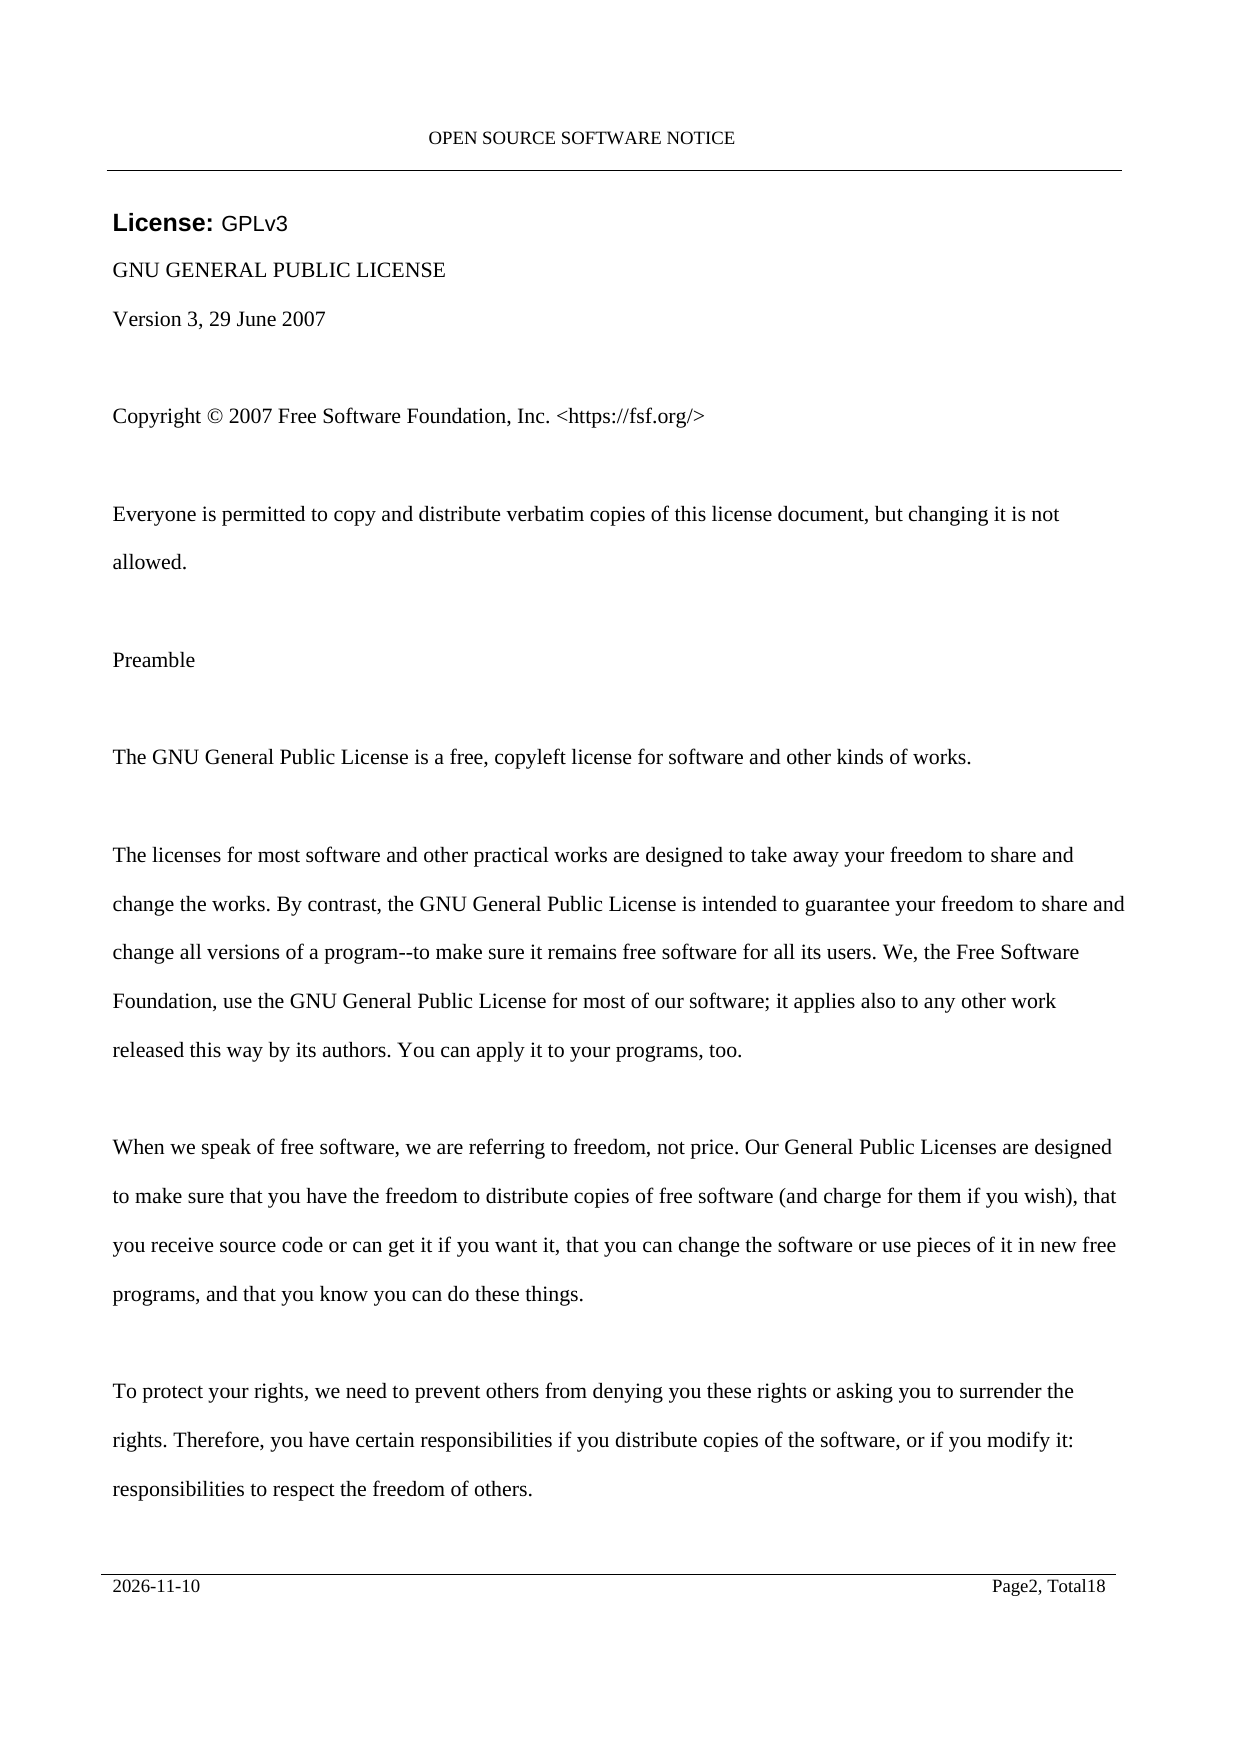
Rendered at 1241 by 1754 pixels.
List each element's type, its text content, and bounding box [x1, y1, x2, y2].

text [112, 253, 1128, 1504]
text License: GPLv3 [112, 206, 1128, 239]
